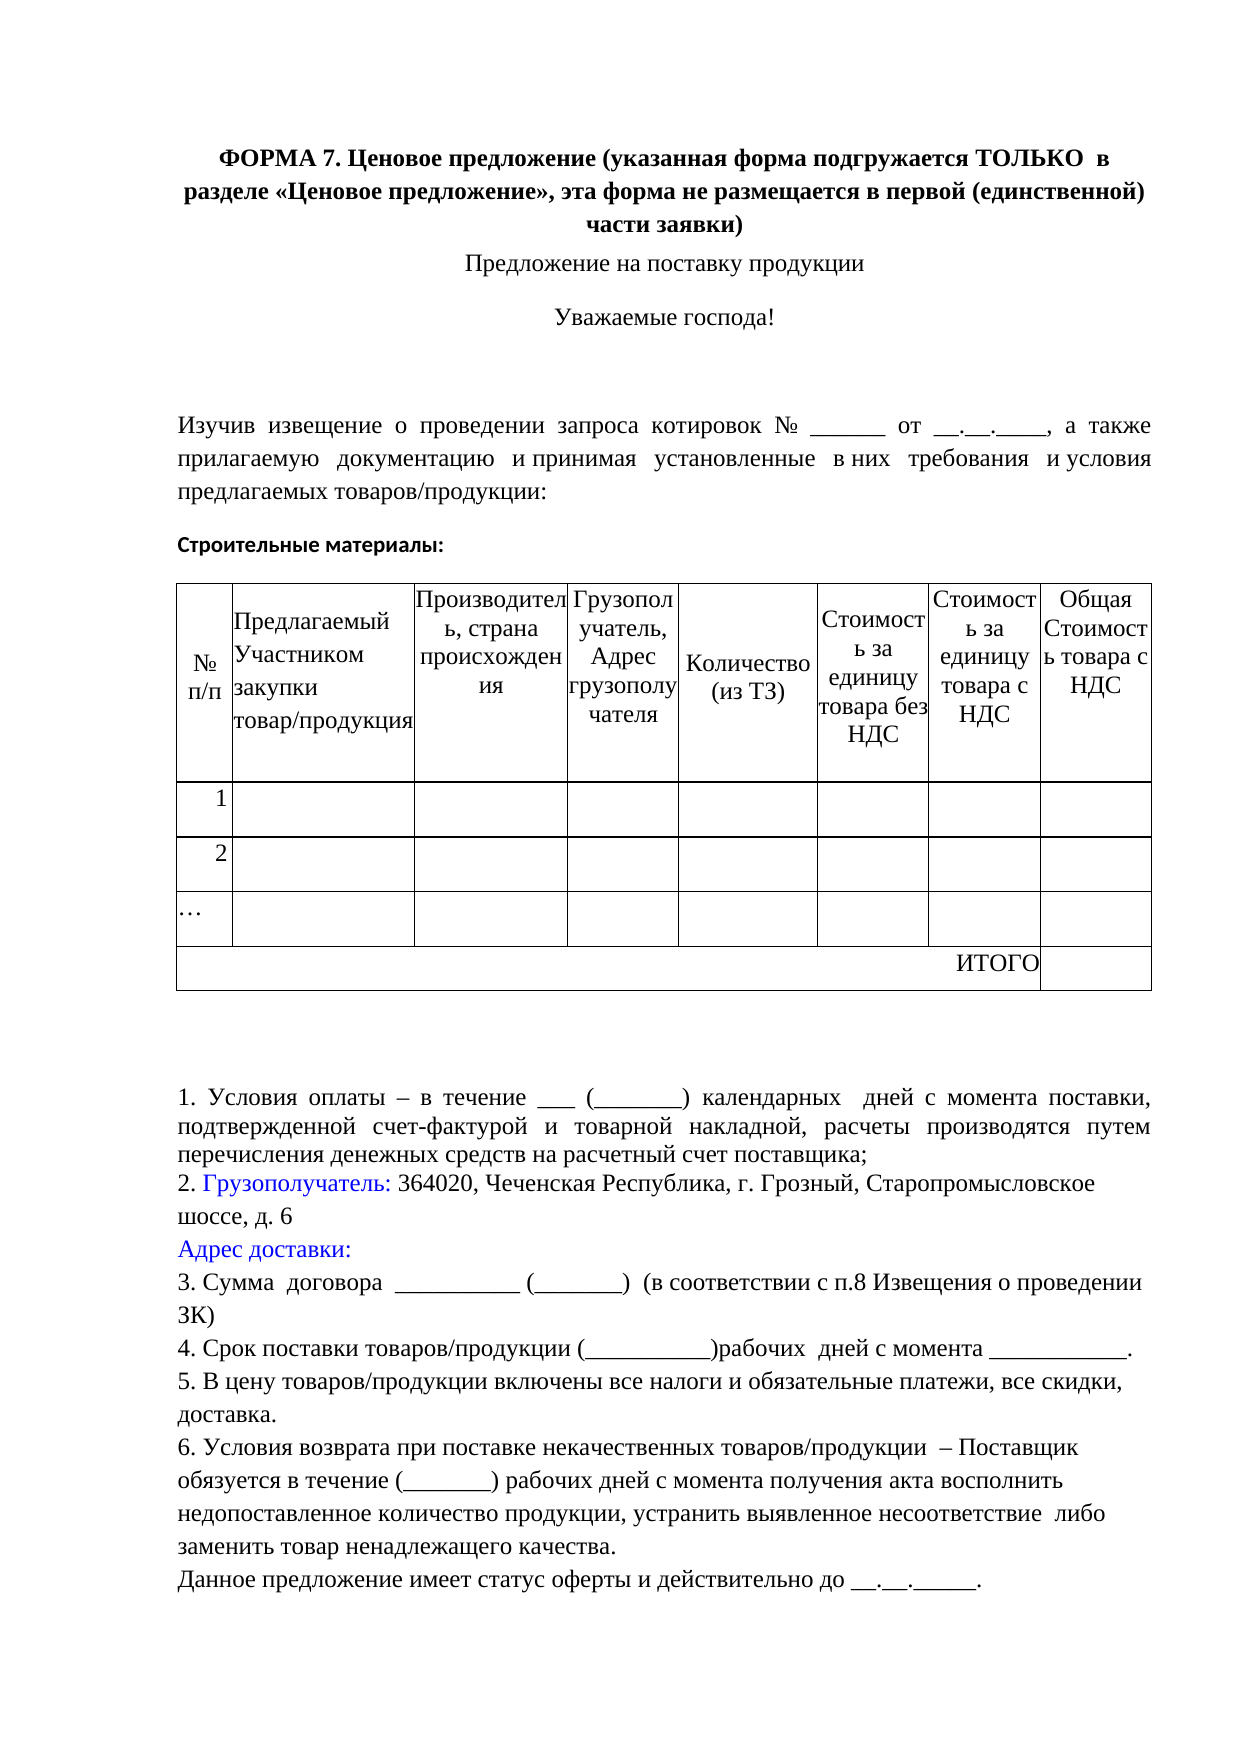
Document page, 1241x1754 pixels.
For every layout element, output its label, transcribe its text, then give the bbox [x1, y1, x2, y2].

text Адрес доставки: [177, 1234, 1152, 1263]
table_cell [415, 892, 567, 946]
text 3. Сумма договора __________ (_______) (в соответствии с п.8 Извещения о проведении ЗК) [177, 1267, 1152, 1329]
text Предложение на поставку продукции [177, 248, 1152, 277]
table_cell [679, 838, 817, 891]
table_cell [679, 783, 817, 836]
table_header № п/п [177, 584, 232, 781]
text Уважаемые господа! [177, 302, 1152, 331]
table_cell [1041, 892, 1151, 946]
table_header Общая Стоимость товара с НДС [1041, 584, 1151, 781]
table_cell [929, 838, 1040, 891]
table_cell [415, 783, 567, 836]
text Данное предложение имеет статус оферты и действительно до __.__._____. [177, 1564, 1152, 1593]
text 6. Условия возврата при поставке некачественных товаров/продукции – Поставщик обязуется в течение (_______) рабочих дней с момента получения акта восполнить недопоставленное количество продукции, устранить выявленное несоответствие либо заменить товар ненадлежащего качества. [177, 1432, 1152, 1560]
text Строительные материалы: [177, 530, 1152, 558]
table_cell [818, 838, 928, 891]
text 4. Срок поставки товаров/продукции (__________)рабочих дней с момента ___________. [177, 1333, 1152, 1362]
table_cell [233, 838, 414, 891]
table_cell [415, 838, 567, 891]
table_cell [233, 783, 414, 836]
table_header Стоимость за единицу товара с НДС [929, 584, 1040, 781]
table_cell [929, 783, 1040, 836]
table_header Количество (из ТЗ) [679, 584, 817, 781]
table_cell [568, 783, 678, 836]
table_cell [818, 783, 928, 836]
table_cell [1041, 838, 1151, 891]
text Изучив извещение о проведении запроса котировок № ______ от __.__.____, а также прилагаемую документацию и принимая установленные в них требования и условия предлагаемых товаров/продукции: [177, 410, 1152, 505]
table_header Предлагаемый Участником закупки товар/продукция [233, 584, 414, 781]
table_header Грузополучатель, Адрес грузополучателя [568, 584, 678, 781]
text 2. Грузополучатель: 364020, Чеченская Республика, г. Грозный, Старопромысловское шоссе, д. 6 [177, 1168, 1152, 1230]
table_cell 2 [177, 838, 232, 891]
table_cell [568, 838, 678, 891]
table_cell [1041, 947, 1151, 990]
table_cell [233, 892, 414, 946]
table_cell [568, 892, 678, 946]
list 1. Условия оплаты – в течение ___ (_______) календарных дней с момента поставки, подтвержденной счет-фактурой и товарной накладной, расчеты производятся путем перечисления денежных средств на расчетный счет поставщика; [177, 1082, 1152, 1168]
table_cell … [177, 892, 232, 946]
table_cell 1 [177, 783, 232, 836]
table_cell [929, 892, 1040, 946]
table_header Производитель, страна происхождения [415, 584, 567, 781]
table_cell ИТОГО [177, 947, 1040, 990]
table_header Стоимость за единицу товара без НДС [818, 584, 928, 781]
text 5. В цену товаров/продукции включены все налоги и обязательные платежи, все скидки, доставка. [177, 1366, 1152, 1428]
subtitle ФОРМА 7. Ценовое предложение (указанная форма подгружается ТОЛЬКО в разделе «Ценовое предложение», эта форма не размещается в первой (единственной) части заявки) [177, 143, 1152, 238]
table_cell [1041, 783, 1151, 836]
table_cell [679, 892, 817, 946]
table_cell [818, 892, 928, 946]
